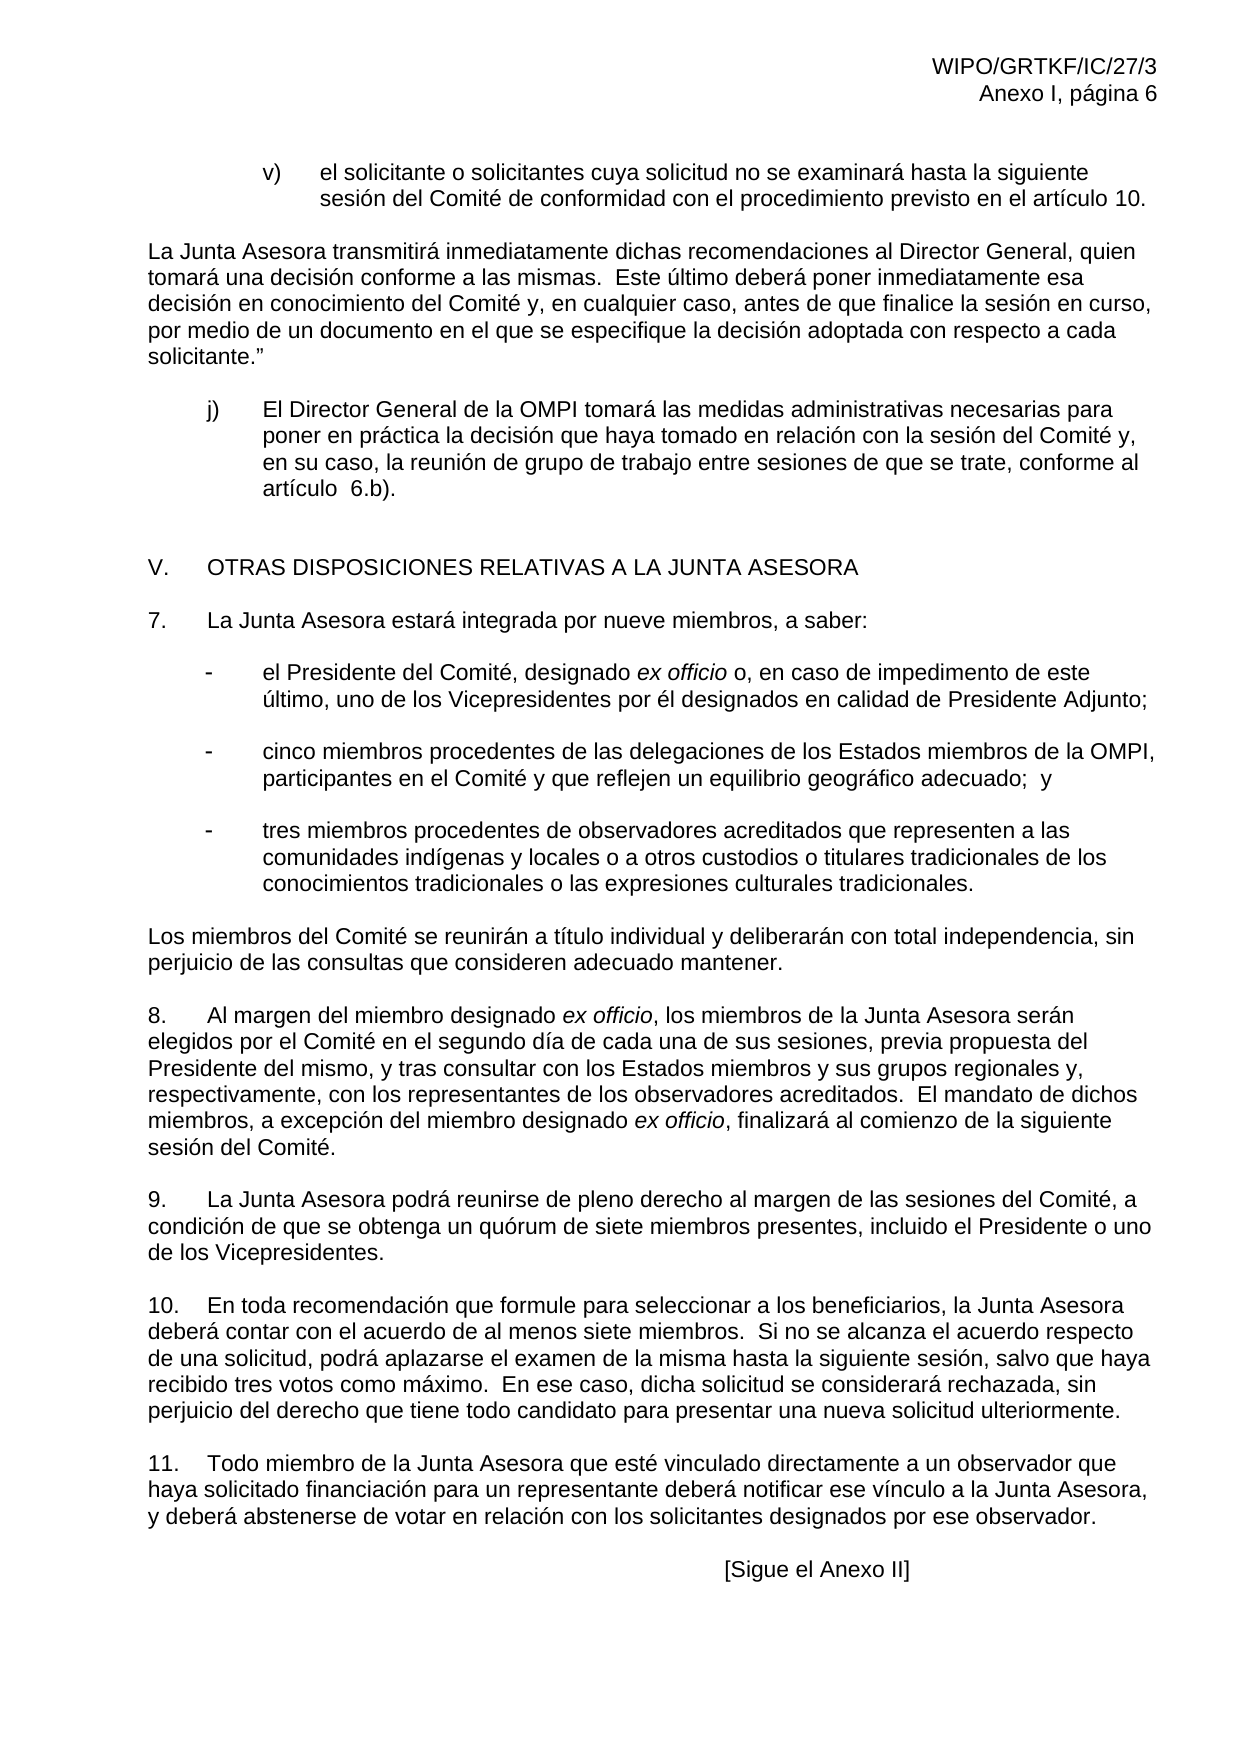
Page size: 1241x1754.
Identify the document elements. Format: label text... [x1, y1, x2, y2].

text Los miembros del Comité se reunirán a título individual y deliberarán con total independencia, sin perjuicio de las consultas que consideren adecuado mantener. [148, 923, 1157, 976]
text [Sigue el Anexo II] [724, 1555, 1157, 1582]
text 11. Todo miembro de la Junta Asesora que esté vinculado directamente a un observador que haya solicitado financiación para un representante deberá notificar ese vínculo a la Junta Asesora, y deberá abstenerse de votar en relación con los solicitantes designados por ese observador. [148, 1450, 1157, 1529]
list cinco miembros procedentes de las delegaciones de los Estados miembros de la OMPI, participantes en el Comité y que reflejen un equilibrio geográfico adecuado; y [205, 738, 1157, 791]
text 10. En toda recomendación que formule para seleccionar a los beneficiarios, la Junta Asesora deberá contar con el acuerdo de al menos siete miembros. Si no se alcanza el acuerdo respecto de una solicitud, podrá aplazarse el examen de la misma hasta la siguiente sesión, salvo que haya recibido tres votos como máximo. En ese caso, dicha solicitud se considerará rechazada, sin perjuicio del derecho que tiene todo candidato para presentar una nueva solicitud ulteriormente. [148, 1292, 1157, 1423]
list el Presidente del Comité, designado ex officio o, en caso de impedimento de este último, uno de los Vicepresidentes por él designados en calidad de Presidente Adjunto; [205, 659, 1157, 712]
text 8. Al margen del miembro designado ex officio, los miembros de la Junta Asesora serán elegidos por el Comité en el segundo día de cada una de sus sesiones, previa propuesta del Presidente del mismo, y tras consultar con los Estados miembros y sus grupos regionales y, respectivamente, con los representantes de los observadores acreditados. El mandato de dichos miembros, a excepción del miembro designado ex officio, finalizará al comienzo de la siguiente sesión del Comité. [148, 1002, 1157, 1160]
text V. OTRAS DISPOSICIONES RELATIVAS A LA JUNTA ASESORA [148, 554, 1157, 580]
text La Junta Asesora transmitirá inmediatamente dichas recomendaciones al Director General, quien tomará una decisión conforme a las mismas. Este último deberá poner inmediatamente esa decisión en conocimiento del Comité y, en cualquier caso, antes de que finalice la sesión en curso, por medio de un documento en el que se especifique la decisión adoptada con respecto a cada solicitante.” [148, 238, 1157, 369]
list el solicitante o solicitantes cuya solicitud no se examinará hasta la siguiente sesión del Comité de conformidad con el procedimiento previsto en el artículo 10. [262, 158, 1157, 211]
text j) El Director General de la OMPI tomará las medidas administrativas necesarias para poner en práctica la decisión que haya tomado en relación con la sesión del Comité y, en su caso, la reunión de grupo de trabajo entre sesiones de que se trate, conforme al artículo 6.b). [207, 396, 1157, 501]
list tres miembros procedentes de observadores acreditados que representen a las comunidades indígenas y locales o a otros custodios o titulares tradicionales de los conocimientos tradicionales o las expresiones culturales tradicionales. [205, 817, 1157, 896]
text 9. La Junta Asesora podrá reunirse de pleno derecho al margen de las sesiones del Comité, a condición de que se obtenga un quórum de siete miembros presentes, incluido el Presidente o uno de los Vicepresidentes. [148, 1186, 1157, 1265]
text 7. La Junta Asesora estará integrada por nueve miembros, a saber: [148, 607, 1157, 633]
